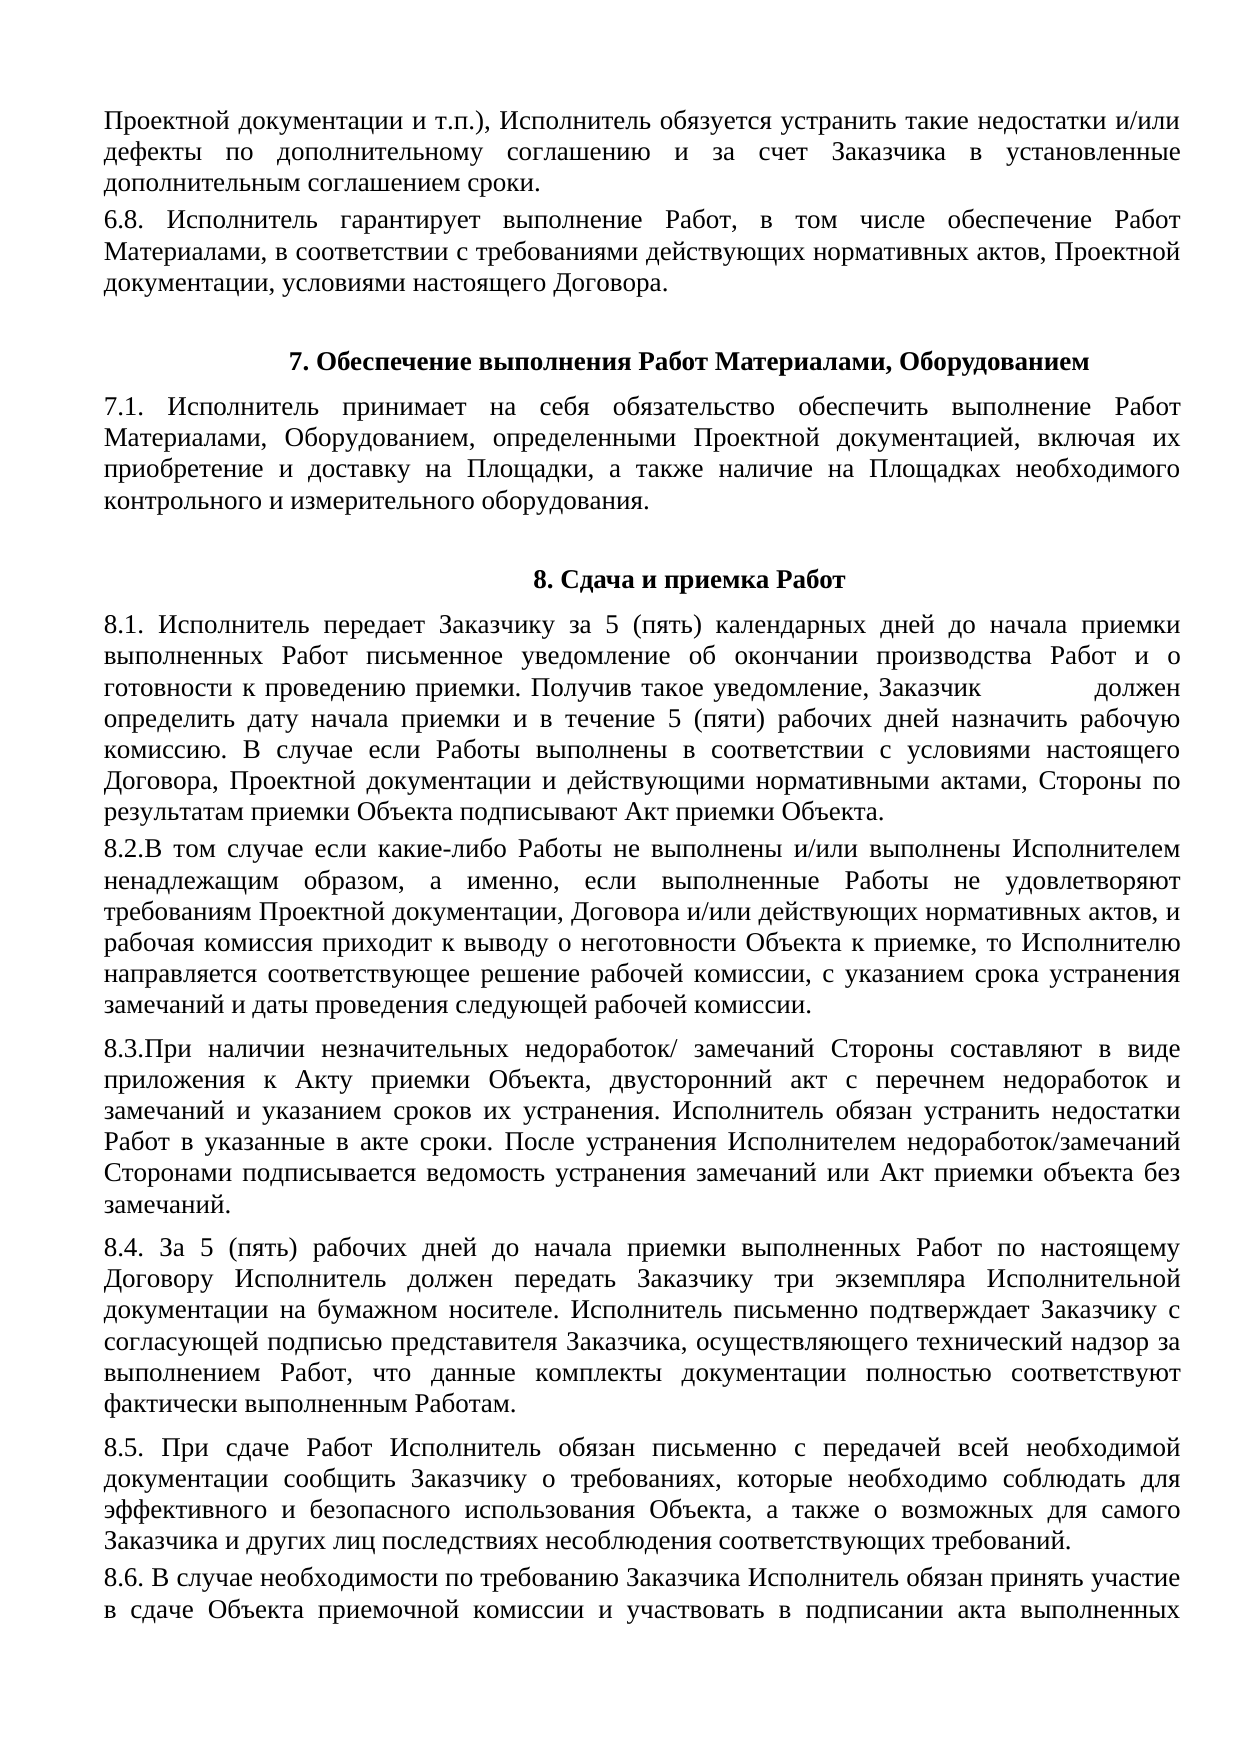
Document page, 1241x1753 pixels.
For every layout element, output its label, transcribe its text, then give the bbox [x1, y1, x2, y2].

text 8.1. Исполнитель передает Заказчику за 5 (пять) календарных дней до начала приемки выполненных Работ письменное уведомление об окончании производства Работ и о готовности к проведению приемки. Получив такое уведомление, Заказчик должен определить дату начала приемки и в течение 5 (пяти) рабочих дней назначить рабочую комиссию. В случае если Работы выполнены в соответствии с условиями настоящего Договора, Проектной документации и действующими нормативными актами, Стороны по результатам приемки Объекта подписывают Акт приемки Объекта. [103, 608, 1182, 826]
text 7.1. Исполнитель принимает на себя обязательство обеспечить выполнение Работ Материалами, Оборудованием, определенными Проектной документацией, включая их приобретение и доставку на Площадки, а также наличие на Площадках необходимого контрольного и измерительного оборудования. [103, 390, 1182, 515]
text 8. Сдача и приемка Работ [197, 563, 1182, 595]
text 8.4. За 5 (пять) рабочих дней до начала приемки выполненных Работ по настоящему Договору Исполнитель должен передать Заказчику три экземпляра Исполнительной документации на бумажном носителе. Исполнитель письменно подтверждает Заказчику с согласующей подписью представителя Заказчика, осуществляющего технический надзор за выполнением Работ, что данные комплекты документации полностью соответствуют фактически выполненным Работам. [103, 1231, 1182, 1418]
text 8.2.В том случае если какие-либо Работы не выполнены и/или выполнены Исполнителем ненадлежащим образом, а именно, если выполненные Работы не удовлетворяют требованиям Проектной документации, Договора и/или действующих нормативных актов, и рабочая комиссия приходит к выводу о неготовности Объекта к приемке, то Исполнителю направляется соответствующее решение рабочей комиссии, с указанием срока устранения замечаний и даты проведения следующей рабочей комиссии. [103, 833, 1182, 1019]
text 8.3.При наличии незначительных недоработок/ замечаний Стороны составляют в виде приложения к Акту приемки Объекта, двусторонний акт с перечнем недоработок и замечаний и указанием сроков их устранения. Исполнитель обязан устранить недостатки Работ в указанные в акте сроки. После устранения Исполнителем недоработок/замечаний Сторонами подписывается ведомость устранения замечаний или Акт приемки объекта без замечаний. [103, 1032, 1182, 1219]
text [103, 104, 1182, 197]
text 6.8. Исполнитель гарантирует выполнение Работ, в том числе обеспечение Работ Материалами, в соответствии с требованиями действующих нормативных актов, Проектной документации, условиями настоящего Договора. [103, 203, 1182, 297]
text 8.5. При сдаче Работ Исполнитель обязан письменно с передачей всей необходимой документации сообщить Заказчику о требованиях, которые необходимо соблюдать для эффективного и безопасного использования Объекта, а также о возможных для самого Заказчика и других лиц последствиях несоблюдения соответствующих требований. [103, 1431, 1182, 1555]
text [103, 1562, 1182, 1624]
text 7. Обеспечение выполнения Работ Материалами, Оборудованием [197, 346, 1182, 377]
